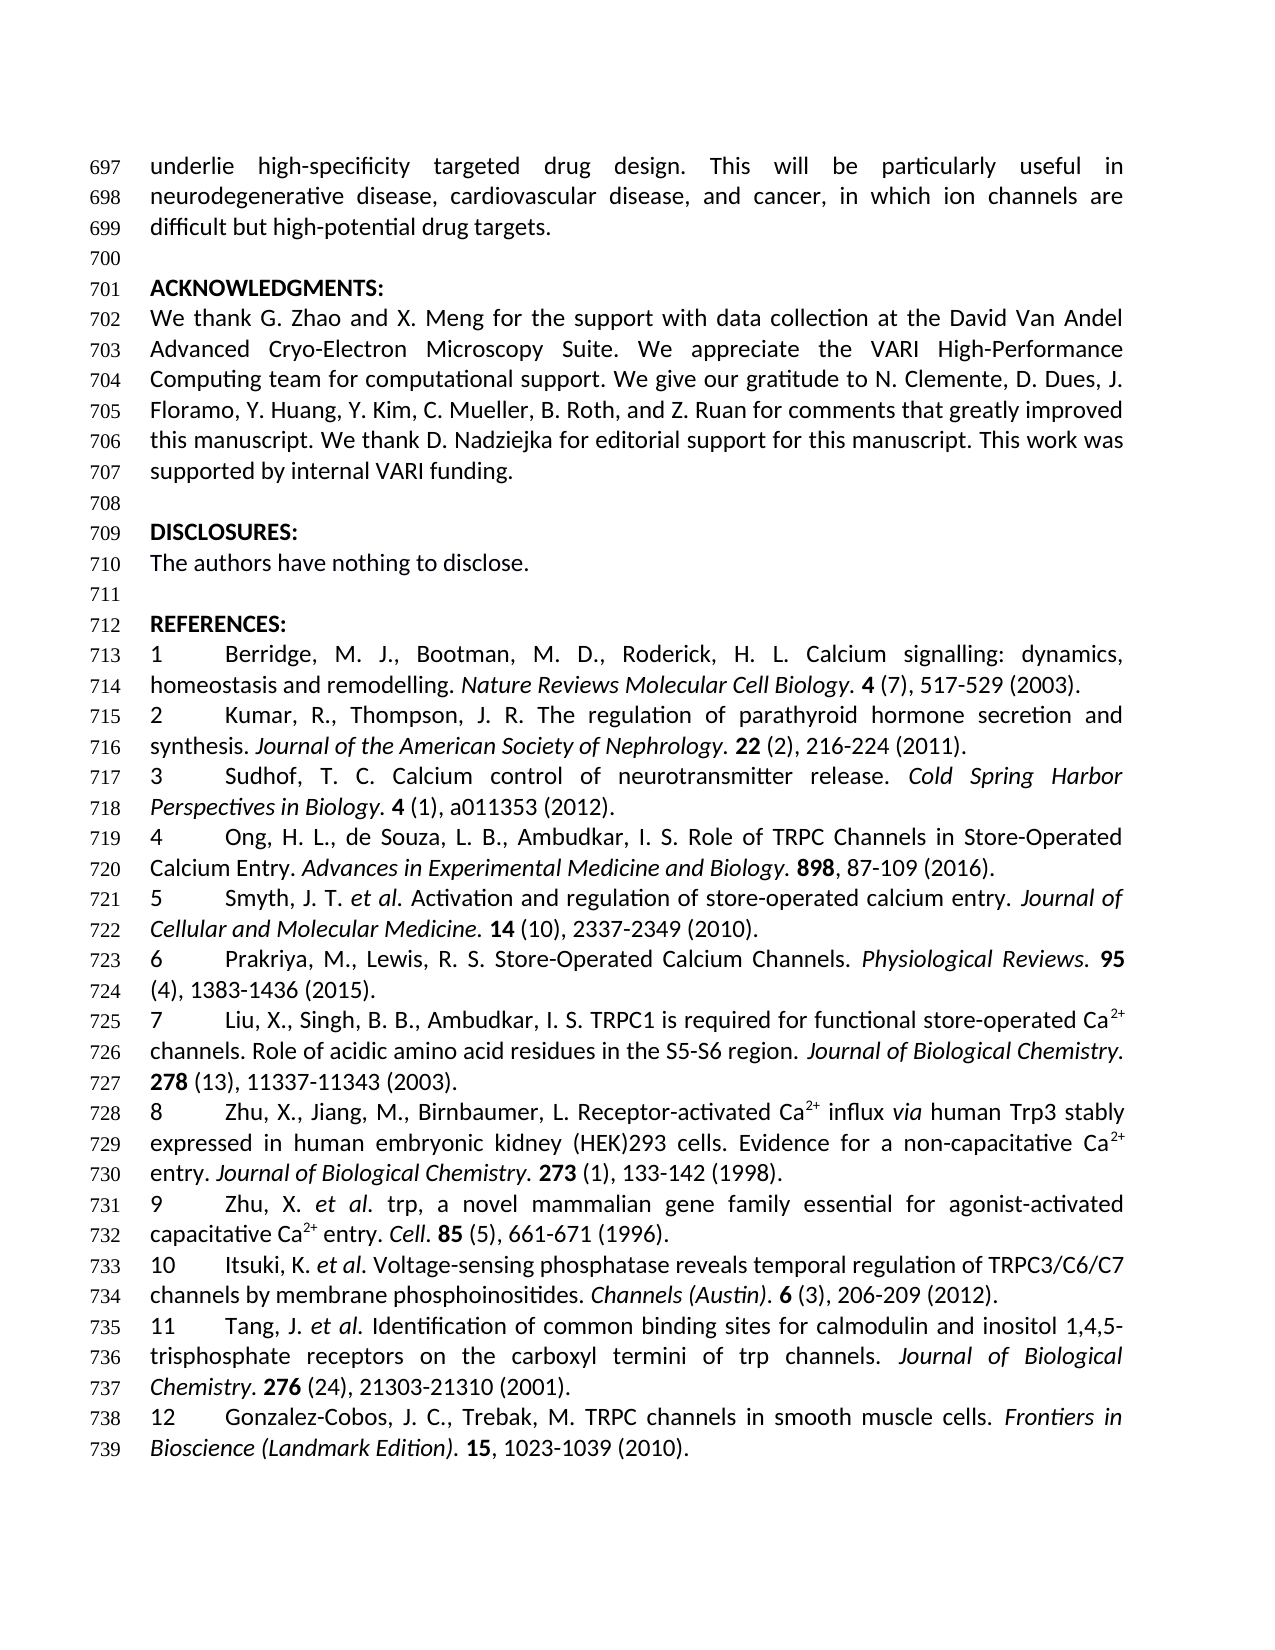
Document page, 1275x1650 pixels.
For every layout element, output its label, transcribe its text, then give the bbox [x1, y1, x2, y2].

text 8 Zhu, X., Jiang, M., Birnbaumer, L. Receptor-activated Ca2+ influx via human Trp3 stably expressed in human embryonic kidney (HEK)293 cells. Evidence for a non-capacitative Ca2+ entry. Journal of Biological Chemistry. 273 (1), 133-142 (1998). [150, 1096, 1125, 1188]
text 6 Prakriya, M., Lewis, R. S. Store-Operated Calcium Channels. Physiological Reviews. 95 (4), 1383-1436 (2015). [150, 943, 1125, 1004]
text REFERENCES: [150, 608, 1125, 638]
text 9 Zhu, X. et al. trp, a novel mammalian gene family essential for agonist-activated capacitative Ca2+ entry. Cell. 85 (5), 661-671 (1996). [150, 1188, 1125, 1249]
text DISCLOSURES: [150, 516, 1125, 547]
text 2 Kumar, R., Thompson, J. R. The regulation of parathyroid hormone secretion and synthesis. Journal of the American Society of Nephrology. 22 (2), 216-224 (2011). [150, 699, 1125, 760]
text 1 Berridge, M. J., Bootman, M. D., Roderick, H. L. Calcium signalling: dynamics, homeostasis and remodelling. Nature Reviews Molecular Cell Biology. 4 (7), 517-529 (2003). [150, 638, 1125, 699]
text 12 Gonzalez-Cobos, J. C., Trebak, M. TRPC channels in smooth muscle cells. Frontiers in Bioscience (Landmark Edition). 15, 1023-1039 (2010). [150, 1401, 1125, 1462]
text 5 Smyth, J. T. et al. Activation and regulation of store-operated calcium entry. Journal of Cellular and Molecular Medicine. 14 (10), 2337-2349 (2010). [150, 882, 1125, 943]
text 3 Sudhof, T. C. Calcium control of neurotransmitter release. Cold Spring Harbor Perspectives in Biology. 4 (1), a011353 (2012). [150, 760, 1125, 821]
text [150, 150, 1125, 242]
text We thank G. Zhao and X. Meng for the support with data collection at the David Van Andel Advanced Cryo-Electron Microscopy Suite. We appreciate the VARI High-Performance Computing team for computational support. We give our gratitude to N. Clemente, D. Dues, J. Floramo, Y. Huang, Y. Kim, C. Mueller, B. Roth, and Z. Ruan for comments that greatly improved this manuscript. We thank D. Nadziejka for editorial support for this manuscript. This work was supported by internal VARI funding. [150, 303, 1125, 486]
text The authors have nothing to disclose. [150, 547, 1125, 577]
text 7 Liu, X., Singh, B. B., Ambudkar, I. S. TRPC1 is required for functional store-operated Ca2+ channels. Role of acidic amino acid residues in the S5-S6 region. Journal of Biological Chemistry. 278 (13), 11337-11343 (2003). [150, 1004, 1125, 1096]
text 4 Ong, H. L., de Souza, L. B., Ambudkar, I. S. Role of TRPC Channels in Store-Operated Calcium Entry. Advances in Experimental Medicine and Biology. 898, 87-109 (2016). [150, 821, 1125, 882]
text ACKNOWLEDGMENTS: [150, 272, 1125, 303]
text 11 Tang, J. et al. Identification of common binding sites for calmodulin and inositol 1,4,5-trisphosphate receptors on the carboxyl termini of trp channels. Journal of Biological Chemistry. 276 (24), 21303-21310 (2001). [150, 1310, 1125, 1401]
text 10 Itsuki, K. et al. Voltage-sensing phosphatase reveals temporal regulation of TRPC3/C6/C7 channels by membrane phosphoinositides. Channels (Austin). 6 (3), 206-209 (2012). [150, 1249, 1125, 1310]
